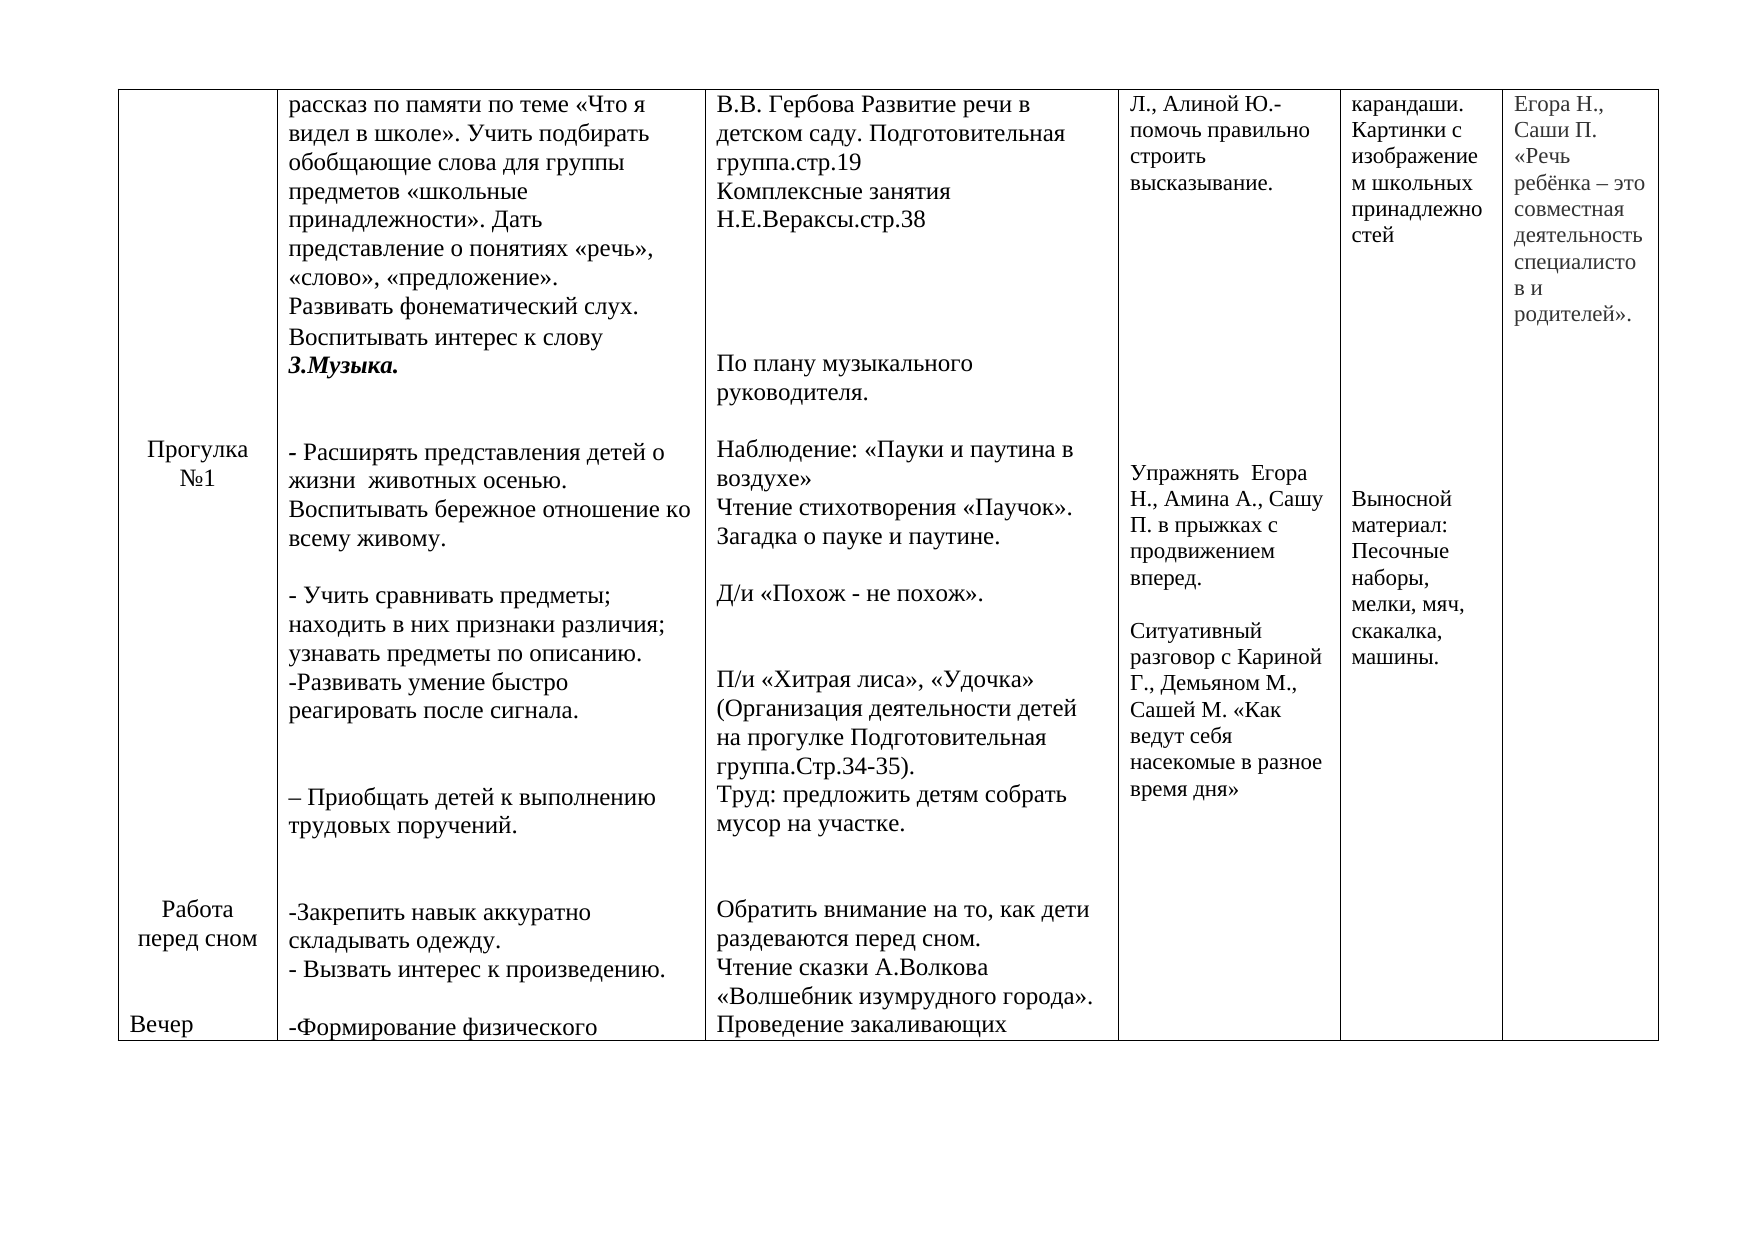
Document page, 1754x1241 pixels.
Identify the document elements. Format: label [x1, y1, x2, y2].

table_cell [278, 90, 705, 1040]
table_cell [1503, 90, 1658, 1040]
table_cell [1119, 90, 1340, 1040]
table_cell [1341, 90, 1502, 1040]
table_cell [119, 90, 277, 1040]
table_cell [706, 90, 1118, 1040]
